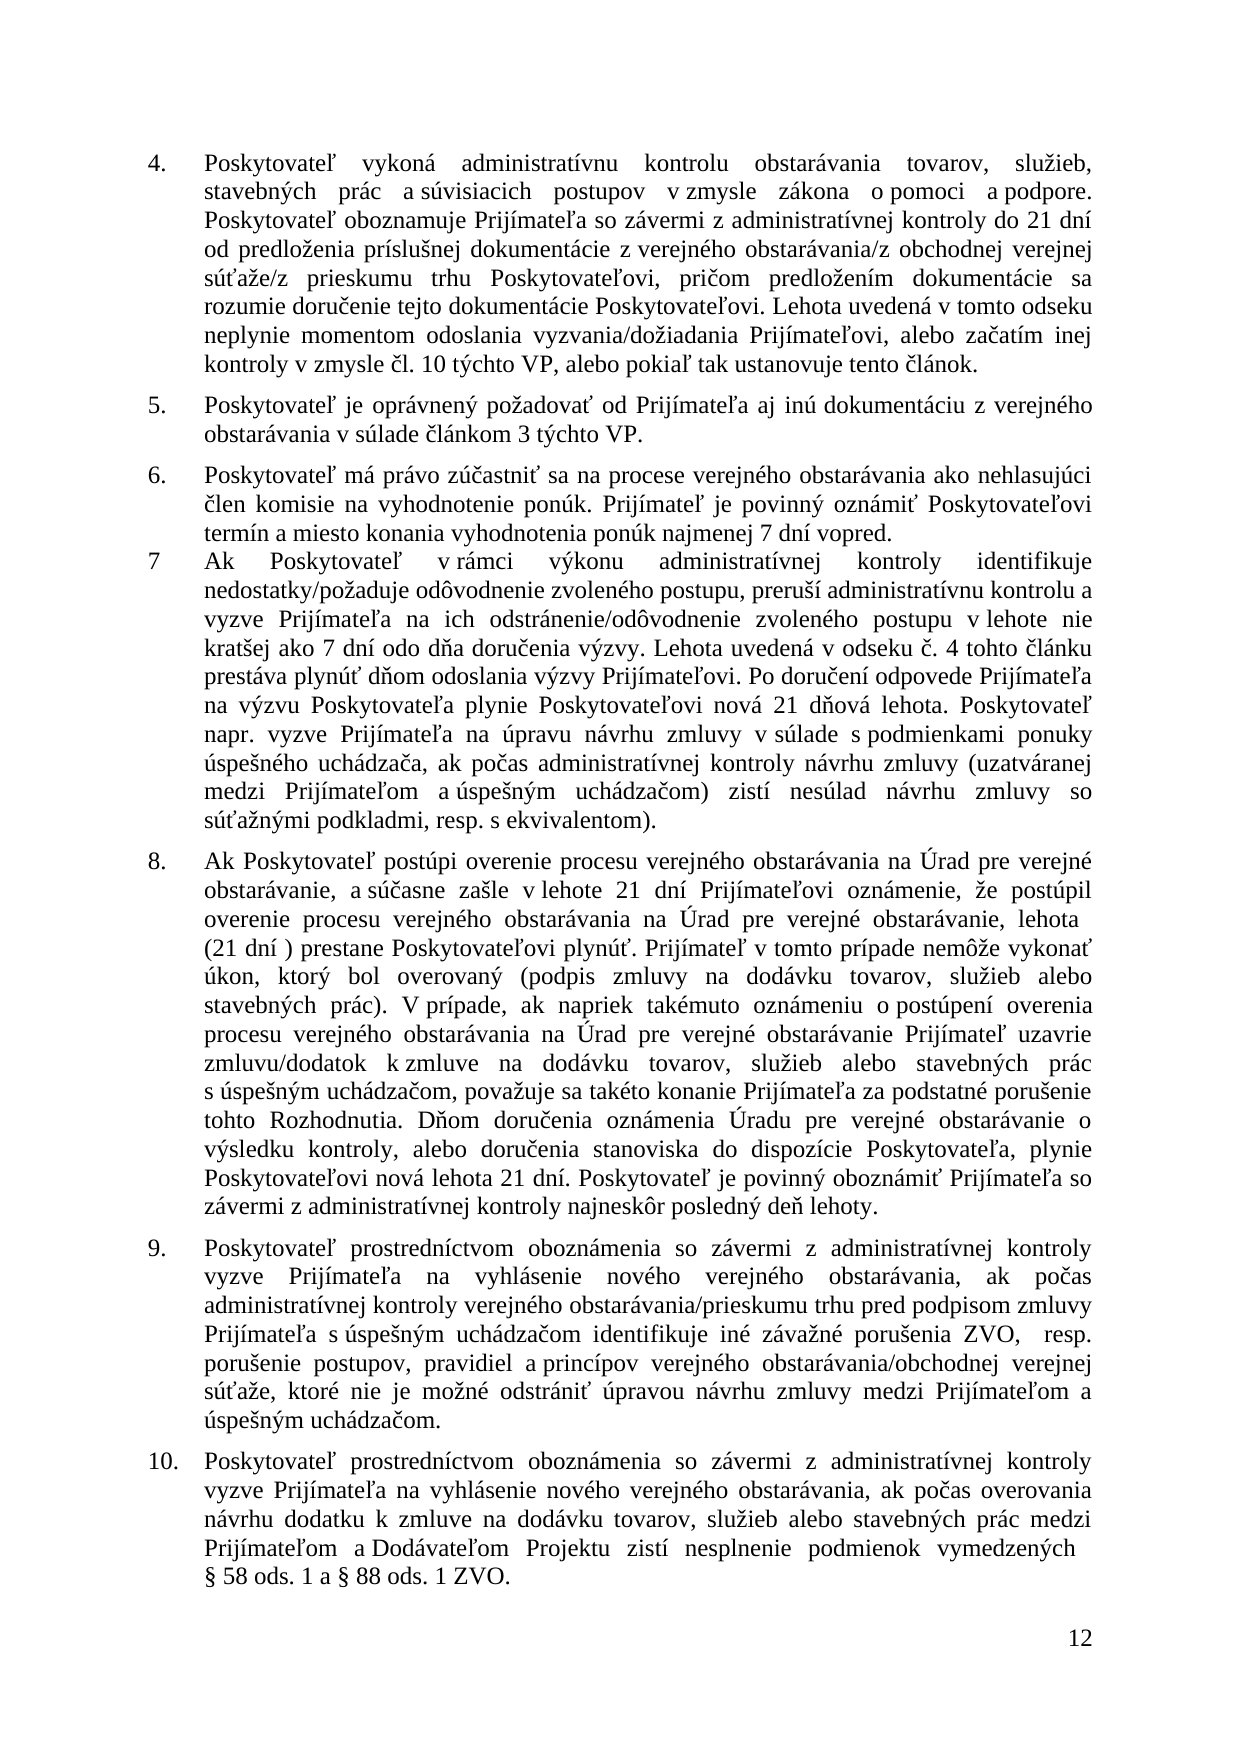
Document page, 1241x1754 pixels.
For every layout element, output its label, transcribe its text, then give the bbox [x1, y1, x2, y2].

list Ak Poskytovateľ v rámci výkonu administratívnej kontroly identifikuje nedostatky/požaduje odôvodnenie zvoleného postupu, preruší administratívnu kontrolu a vyzve Prijímateľa na ich odstránenie/odôvodnenie zvoleného postupu v lehote nie kratšej ako 7 dní odo dňa doručenia výzvy. Lehota uvedená v odseku č. 4 tohto článku prestáva plynúť dňom odoslania výzvy Prijímateľovi. Po doručení odpovede Prijímateľa na výzvu Poskytovateľa plynie Poskytovateľovi nová 21 dňová lehota. Poskytovateľ napr. vyzve Prijímateľa na úpravu návrhu zmluvy v súlade s podmienkami ponuky úspešného uchádzača, ak počas administratívnej kontroly návrhu zmluvy (uzatváranej medzi Prijímateľom a úspešným uchádzačom) zistí nesúlad návrhu zmluvy so súťažnými podkladmi, resp. s ekvivalentom). [148, 546, 1093, 834]
list Pokytovateľ protredníctvom oboznámenia o závermi z adminitratívnej kontroly vyzve Prijímateľa na vyhláenie nového verejného obtarávania, ak poča overovania návrhu dodatku k zmluve na dodávku tovarov, lužieb alebo tavebných prác medzi Prijímateľom a Dodávateľom Projektu zití neplnenie podmienok vymedzených § 58 od. § 88 od. 1 ZVO. [148, 1446, 1093, 1590]
list Poskytovateľ prostredníctvom oboznámenia so závermi z administratívnej kontroly vyzve Prijímateľa na vyhlásenie nového verejného obstarávania, ak počas administratívnej kontroly verejného obstarávania/prieskumu trhu pred podpisom zmluvy Prijímateľa s úspešným uchádzačom identifikuje iné závažné porušenia ZVO, resp. porušenie potupov, pravidiel a princípov verejného obtarávania/obchodnej verejnej súťaže, ktoré nie je možné odtrániť úpravou návrhu zmluvy medzi Prijímateľom a úpešným uchádzačom. [148, 1233, 1093, 1434]
list Pokytovateľ má právo zúčatniť a na procee verejného obtarávania ako nehlaujúci člen komiie na vyhodnotenie ponúk. Prijímateľ je povinný oznámiť Poskytovateľovi termín a miesto konania vyhodnotenia ponúk najmenej 7 dní vopred. [148, 460, 1093, 546]
list Poskytovateľ je oprávnený požadovať od Prijímateľa aj inú dokumentáciu z verejného obstarávania v súlade článkom 3 týchto VP. [148, 390, 1093, 448]
list Pokytovateľ vykoná adminitratívnu kontrolu obtarávania tovarov, lužieb, tavebných prác a úviiacich potupov v zmyle zákona o pomoci a podpore. Pokytovateľ oboznamuje Prijímateľa o závermi z adminitratívnej kontroly do 21 dní od predloženia prílušnej dokumentácie z verejného obtarávania/z obchodnej verejnej súťaže/z prieskumu trhu Pokytovateľovi, pričom predložením dokumentácie sa rozumie doručenie tejto dokumentácie Pokytovateľovi. Lehota uvedená v tomto odseku neplynie momentom odoslania vyzvania/dožiadania Prijímateľovi, alebo začatím inej kontroly v zmysle čl. 10 týchto VP, alebo pokiaľ tak ustanovuje tento článok. [148, 148, 1093, 378]
list Ak Poskytovateľ postúpi overenie procesu verejného obstarávania na Úrad pre verejné obstarávanie, a súčasne zašle v lehote 21 dní Prijímateľovi oznámenie, že postúpil overenie procesu verejného obstarávania na Úrad pre verejné obstarávanie, lehota (21 dní ) prestane Poskytovateľovi plynúť. Prijímateľ v tomto prípade nemôže vykonať úkon, ktorý bol overovaný (podpi zmluvy na dodávku tovarov, lužieb alebo tavebných prác). V prípade, ak napriek takémuto oznámeniu o postúpení overenia procesu verejného obstarávania na Úrad pre verejné obstarávanie Prijímateľ uzavrie zmluvu/dodatok k zmluve na dodávku tovarov, služieb alebo stavebných prác s úspešným uchádzačom, považuje sa takéto konanie Prijímateľa za podstatné porušenie tohto Rozhodnutia. Dňom doručenia oznámenia Úradu pre verejné obtarávanie o výledku kontroly, alebo doručenia stanoviska do dipozície Pokytovateľa, plynie Pokytovateľovi nová lehota 21 dní. Pokytovateľ je povinný oboznámiť Prijímateľa o závermi z adminitratívnej kontroly najnekôr poledný deň lehoty. [148, 846, 1093, 1220]
